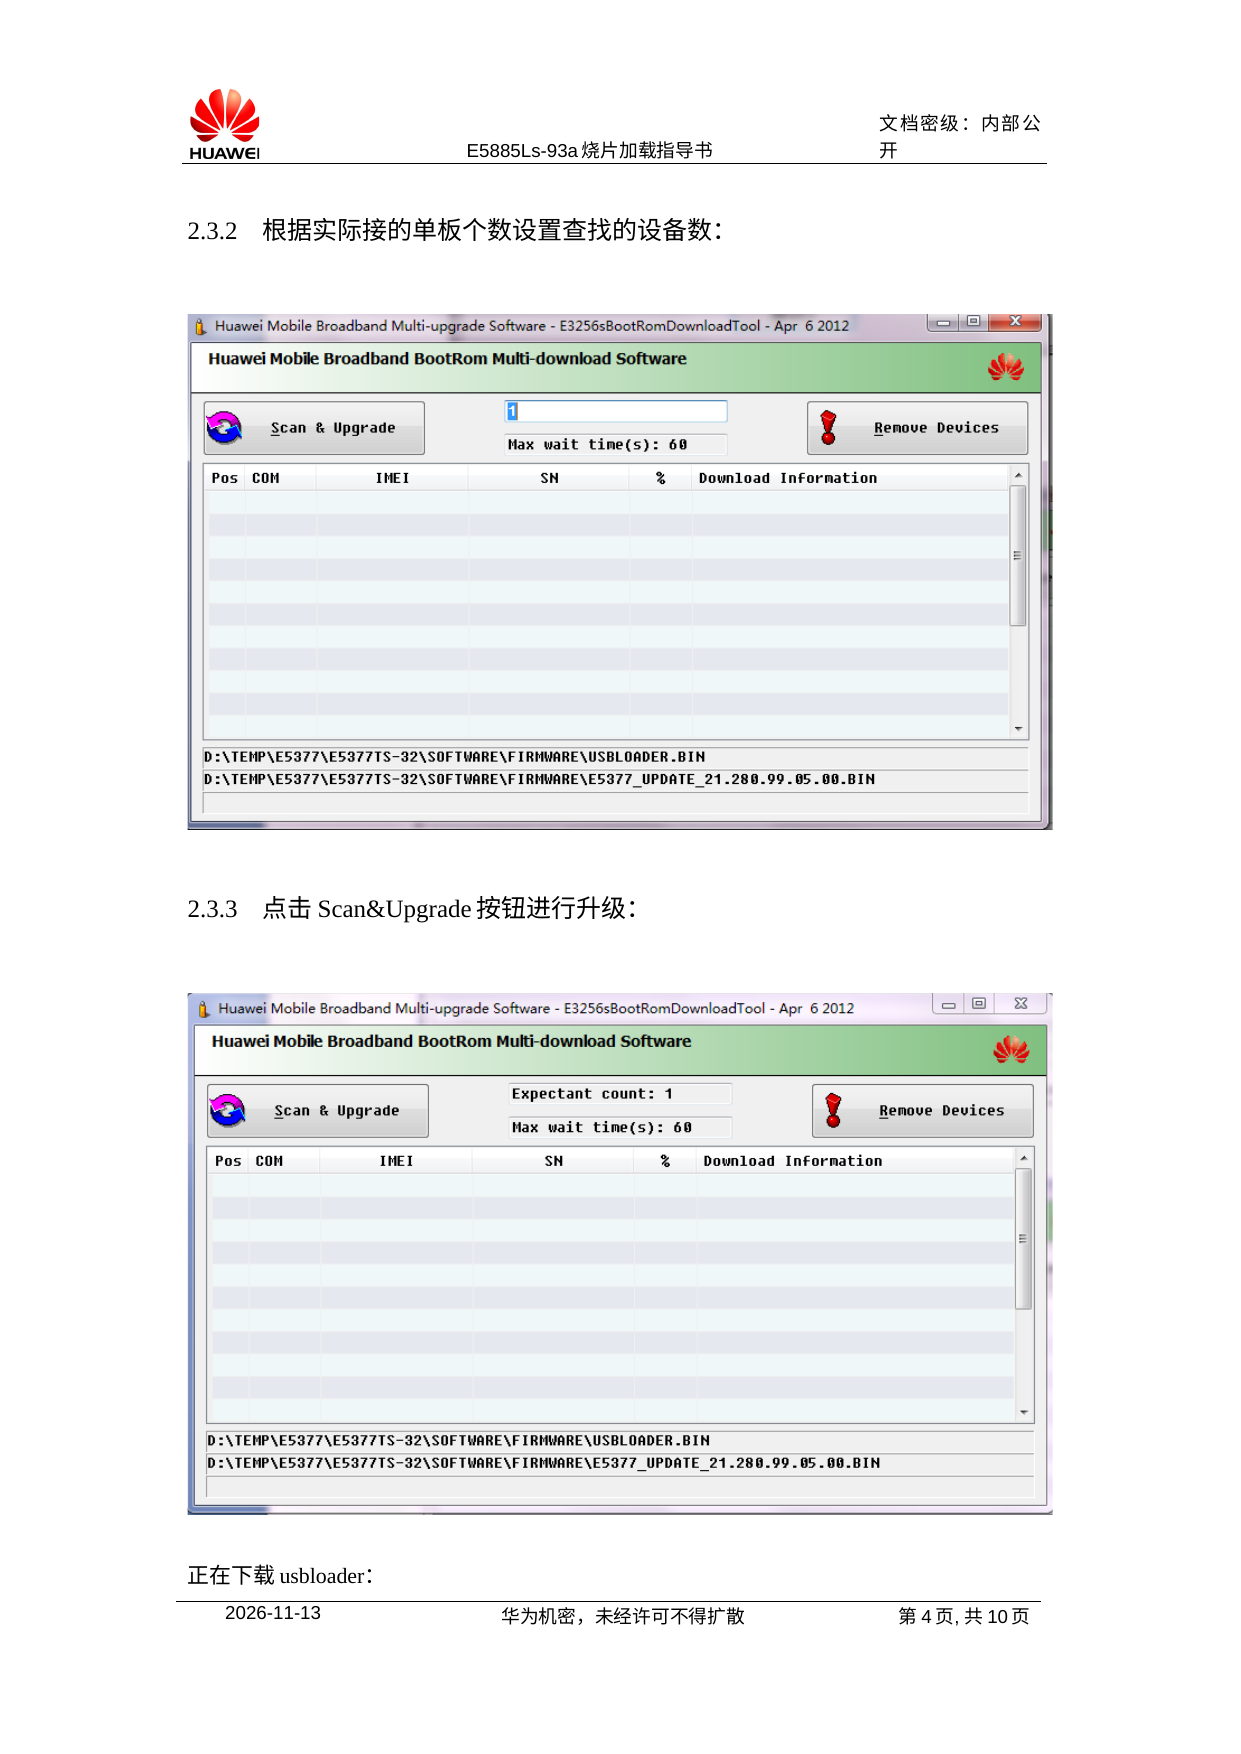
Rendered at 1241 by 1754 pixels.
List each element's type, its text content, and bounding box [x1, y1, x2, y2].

picture [187, 993, 1053, 1515]
subtitle 根据实际接的单板个数设置查找的设备数： [187, 196, 1053, 261]
subtitle 点击Scan&Upgrade按钮进行升级： [187, 874, 1053, 939]
text 正在下载usbloader： [187, 1558, 1053, 1591]
picture [190, 89, 260, 159]
picture [187, 314, 1053, 830]
